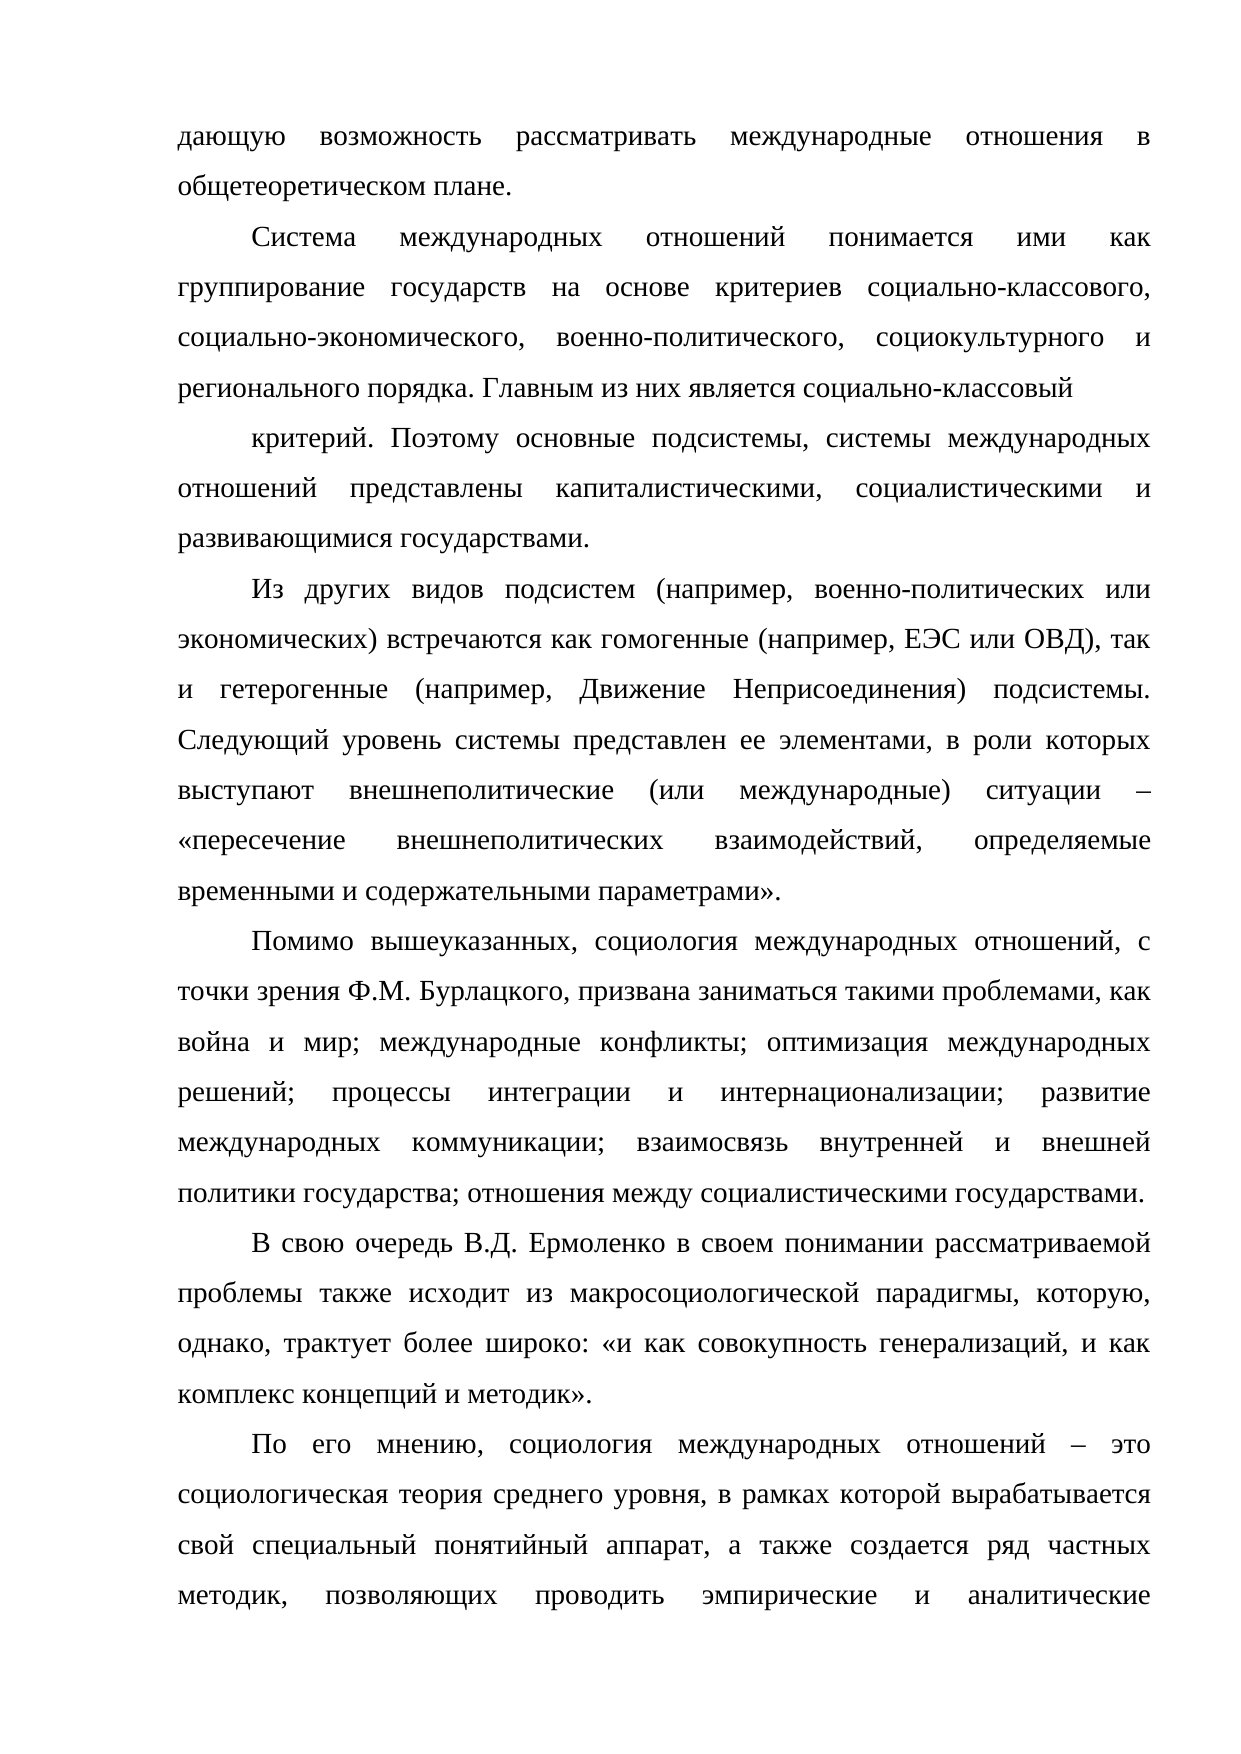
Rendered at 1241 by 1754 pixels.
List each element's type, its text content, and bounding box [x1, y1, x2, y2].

text В свою очередь В.Д. Ермоленко в своем понимании рассматриваемой проблемы также исходит из макросоциологической парадигмы, которую, однако, трактует более широко: «и как совокупность генерализаций, и как комплекс концепций и методик». [177, 1225, 1152, 1409]
text Система международных отношений понимается ими как группирование государств на основе критериев социально-классового, социально-экономического, военно-политического, социокультурного и регионального порядка. Главным из них является социально-классовый [177, 219, 1152, 403]
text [177, 1426, 1152, 1611]
text Помимо вышеуказанных, социология международных отношений, с точки зрения Ф.М. Бурлацкого, призвана заниматься такими проблемами, как война и мир; международные конфликты; оптимизация международных решений; процессы интеграции и интернационализации; развитие международных коммуникации; взаимосвязь внутренней и внешней политики государства; отношения между социалистическими государствами. [177, 923, 1152, 1208]
text Из других видов подсистем (например, военно-политических или экономических) встречаются как гомогенные (например, ЕЭС или ОВД), так и гетерогенные (например, Движение Неприсоединения) подсистемы. Следующий уровень системы представлен ее элементами, в роли которых выступают внешнеполитические (или международные) ситуации – «пересечение внешнеполитических взаимодействий, определяемые временными и содержательными параметрами». [177, 571, 1152, 906]
text критерий. Поэтому основные подсистемы, системы международных отношений представлены капиталистическими, социалистическими и развивающимися государствами. [177, 420, 1152, 554]
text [177, 118, 1152, 202]
